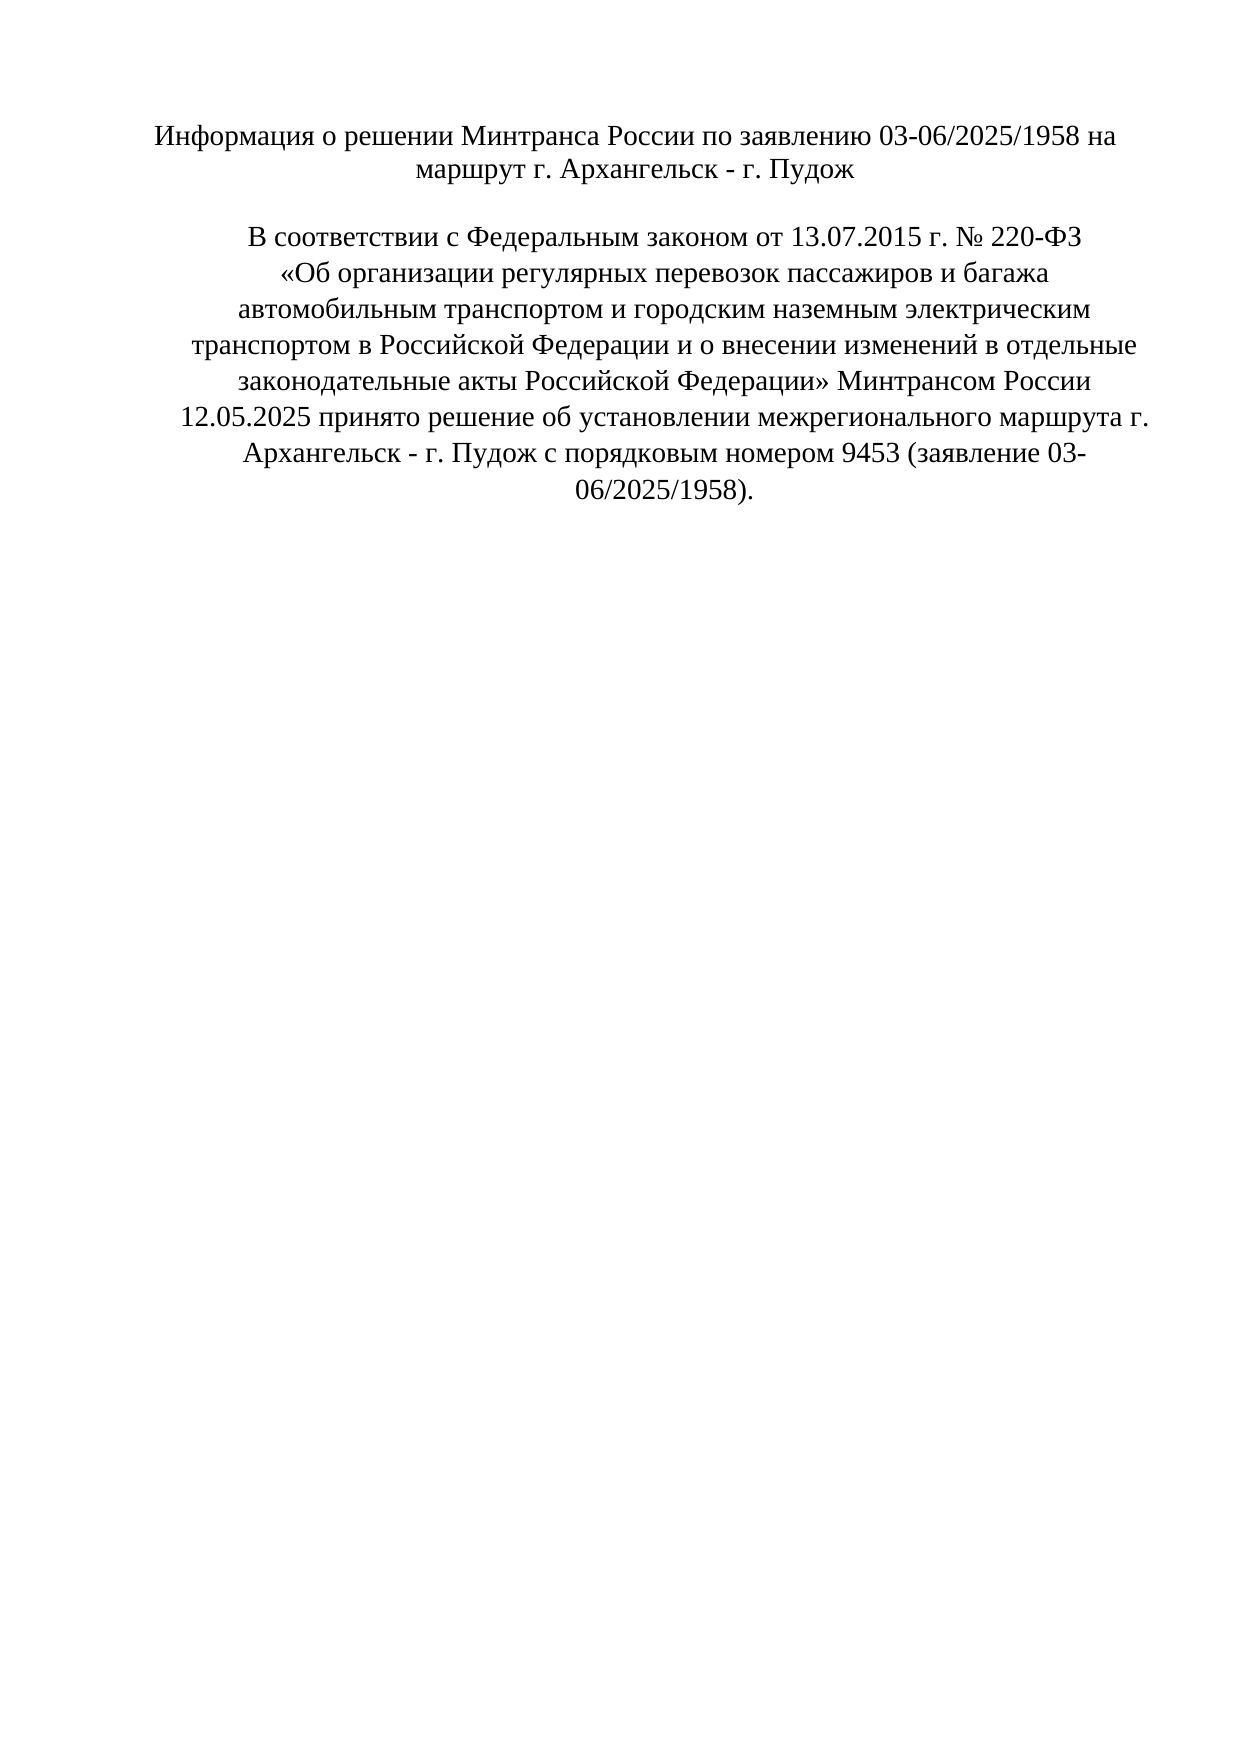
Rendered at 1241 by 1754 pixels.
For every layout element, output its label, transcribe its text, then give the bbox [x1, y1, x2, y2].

text Информация о решении Минтранса России по заявлению 03-06/2025/1958 на маршрут г. Архангельск - г. Пудож [118, 118, 1152, 185]
text В соответствии с Федеральным законом от 13.07.2015 г. № 220-ФЗ «Об организации регулярных перевозок пассажиров и багажа автомобильным транспортом и городским наземным электрическим транспортом в Российской Федерации и о внесении изменений в отдельные законодательные акты Российской Федерации» Минтрансом России 12.05.2025 принято решение об установлении межрегионального маршрута г. Архангельск - г. Пудож с порядковым номером 9453 (заявление 03-06/2025/1958). [177, 219, 1152, 505]
